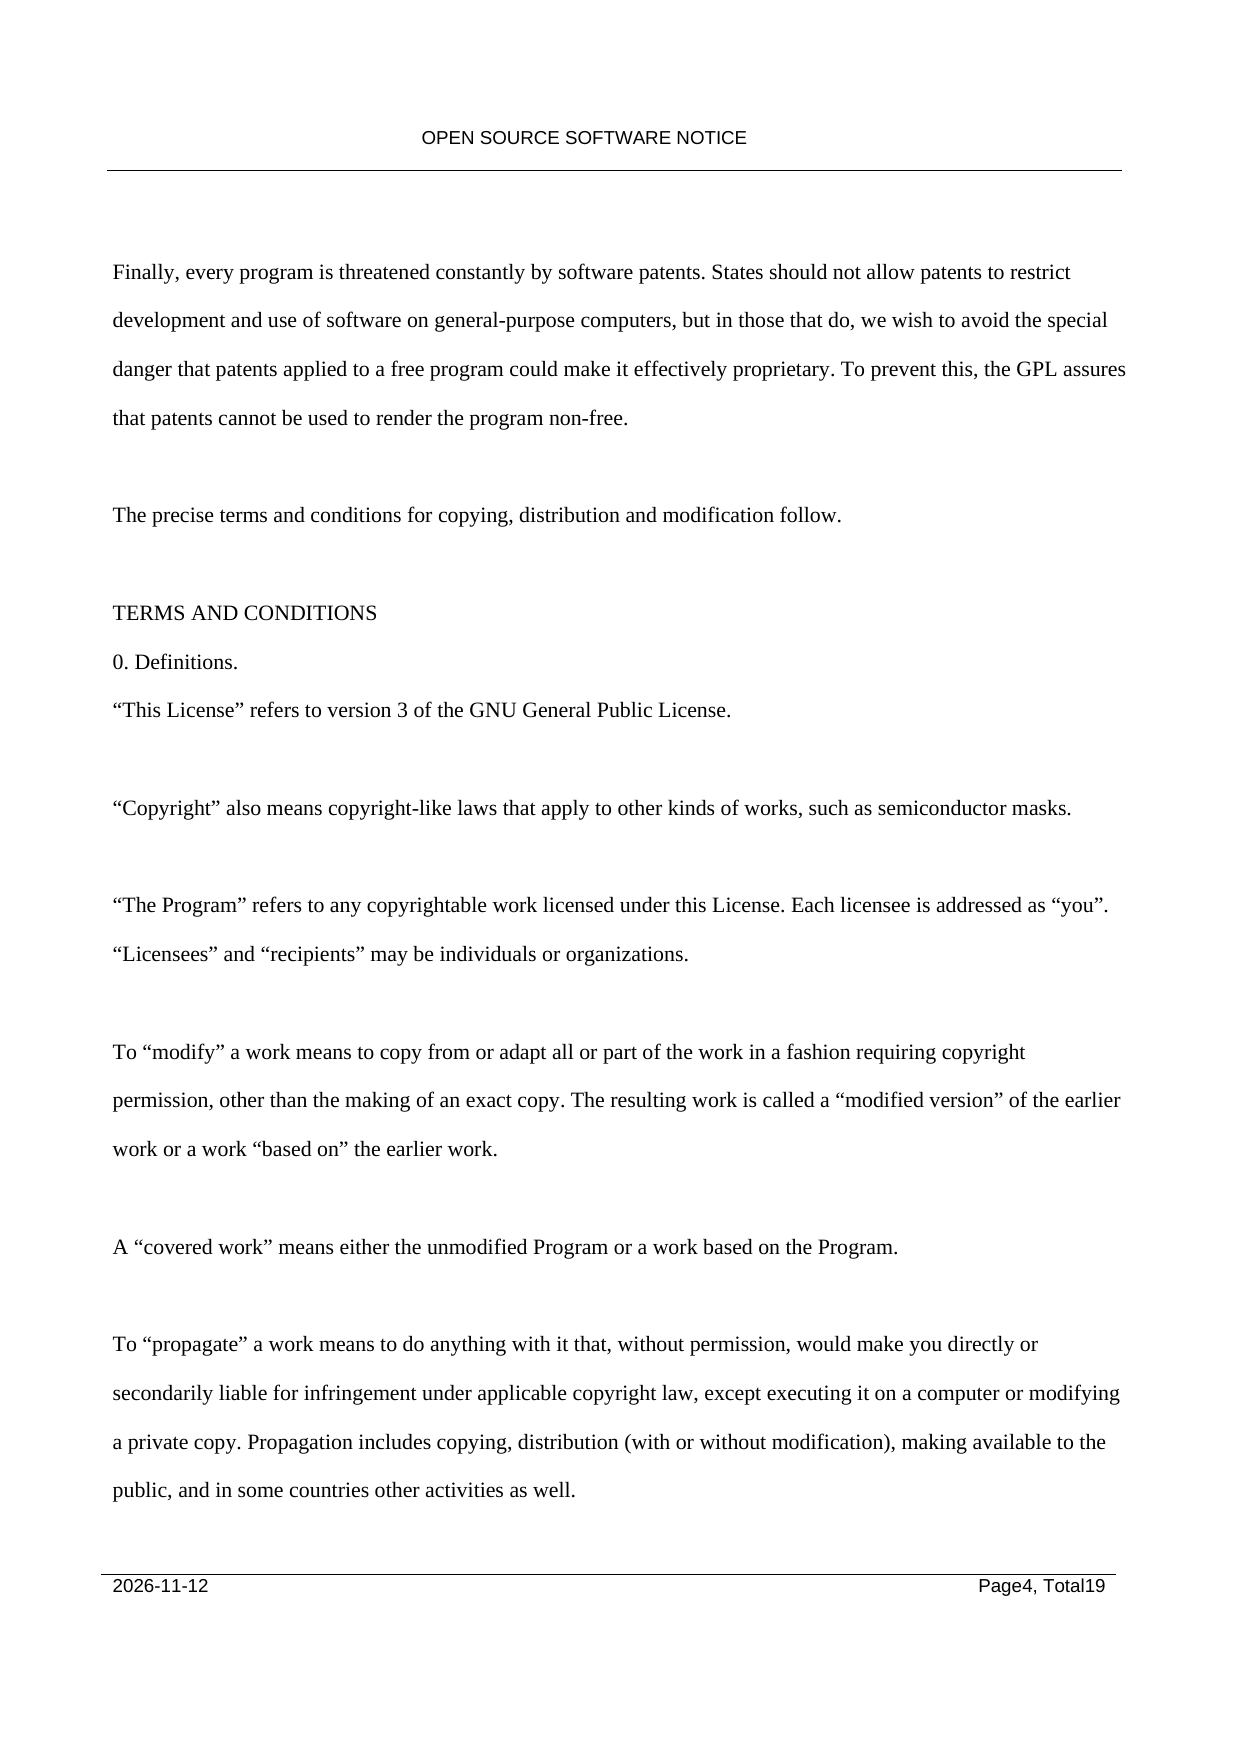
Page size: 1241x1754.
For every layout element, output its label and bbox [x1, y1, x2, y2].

text [112, 206, 1128, 1506]
